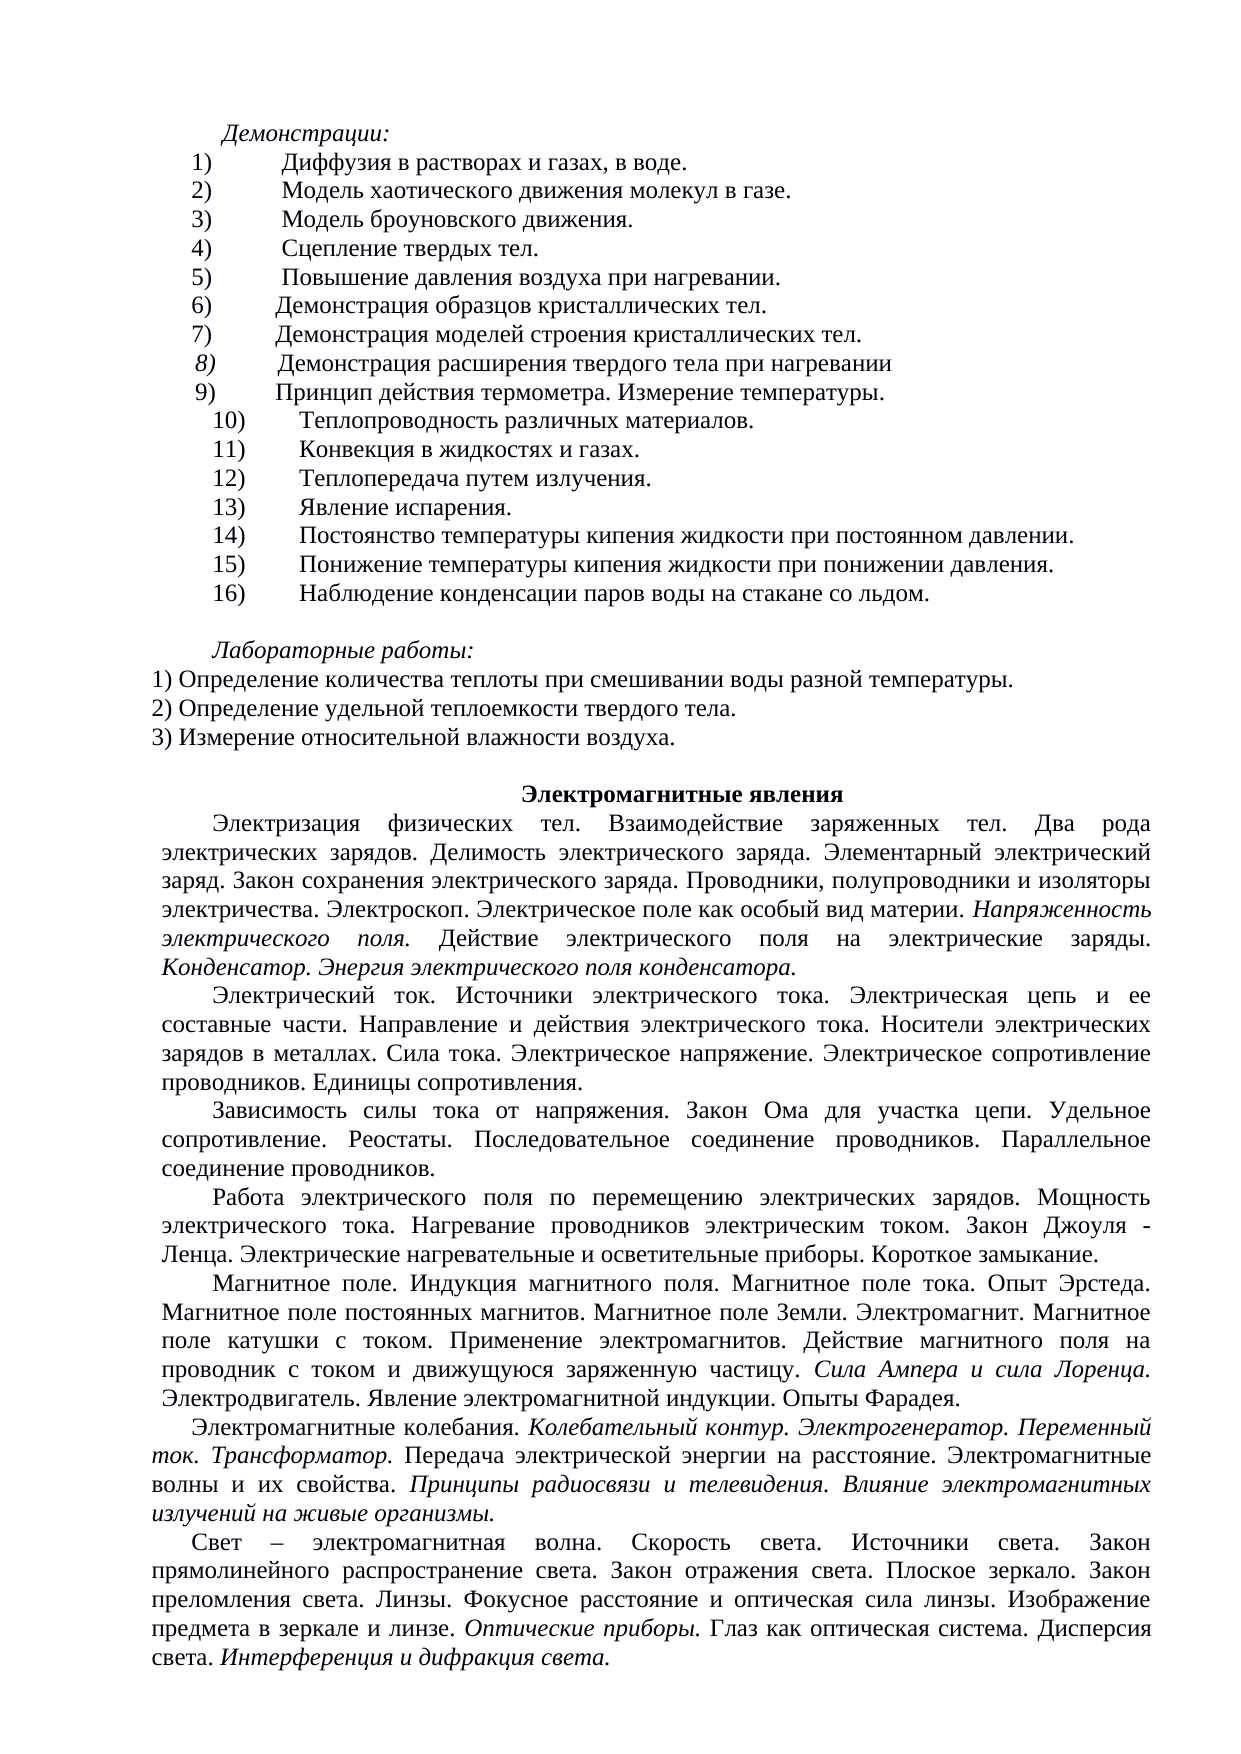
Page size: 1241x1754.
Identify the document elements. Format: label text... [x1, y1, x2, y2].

list Демонстрация расширения твердого тела при нагревании [177, 348, 1152, 377]
list Явление испарения. [161, 492, 1152, 521]
text 2) Определение удельной теплоемкости твердого тела. [151, 693, 1152, 722]
text Работа электрического поля по перемещению электрических зарядов. Мощность электрического тока. Нагревание проводников электрическим током. Закон Джоуля - Ленца. Электрические нагревательные и осветительные приборы. Короткое замыкание. [161, 1182, 1152, 1268]
text Электризация физических тел. Взаимодействие заряженных тел. Два рода электрических зарядов. Делимость электрического заряда. Элементарный электрический заряд. Закон сохранения электрического заряда. Проводники, полупроводники и изоляторы электричества. Электроскоп. Электрическое поле как особый вид материи. Напряженность электрического поля. Действие электрического поля на электрические заряды. Конденсатор. Энергия электрического поля конденсатора. [161, 808, 1152, 981]
list Демонстрация моделей строения кристаллических тел. [151, 319, 1152, 348]
list Лабораторные работы: [161, 636, 1152, 664]
list Наблюдение конденсации паров воды на стакане со льдом. [161, 578, 1152, 607]
text Магнитное поле. Индукция магнитного поля. Магнитное поле тока. Опыт Эрстеда. Магнитное поле постоянных магнитов. Магнитное поле Земли. Электромагнит. Магнитное поле катушки с током. Применение электромагнитов. Действие магнитного поля на проводник с током и движущуюся заряженную частицу. Сила Ампера и сила Лоренца. Электродвигатель. Явление электромагнитной индукции. Опыты Фарадея. [161, 1268, 1152, 1412]
text 3) Измерение относительной влажности воздуха. [151, 722, 1152, 751]
text 1) Определение количества теплоты при смешивании воды разной температуры. [151, 664, 1152, 693]
text Электромагнитные явления [161, 779, 1152, 808]
text Электромагнитные колебания. Колебательный контур. Электрогенератор. Переменный ток. Трансформатор. Передача электрической энергии на расстояние. Электромагнитные волны и их свойства. Принципы радиосвязи и телевидения. Влияние электромагнитных излучений на живые организмы. [151, 1412, 1152, 1527]
list Повышение давления воздуха при нагревании. [151, 262, 1152, 291]
list Теплопередача путем излучения. [161, 463, 1152, 492]
list Демонстрация образцов кристаллических тел. [151, 291, 1152, 319]
text Демонстрации: [151, 118, 1152, 147]
list Принцип действия термометра. Измерение температуры. [177, 377, 1152, 406]
list Теплопроводность различных материалов. [161, 406, 1152, 434]
text Свет – электромагнитная волна. Скорость света. Источники света. Закон прямолинейного распространение света. Закон отражения света. Плоское зеркало. Закон преломления света. Линзы. Фокусное расстояние и оптическая сила линзы. Изображение предмета в зеркале и линзе. Оптические приборы. Глаз как оптическая система. Дисперсия света. Интерференция и дифракция света. [151, 1527, 1152, 1671]
list Модель хаотического движения молекул в газе. [151, 176, 1152, 204]
text Зависимость силы тока от напряжения. Закон Ома для участка цепи. Удельное сопротивление. Реостаты. Последовательное соединение проводников. Параллельное соединение проводников. [161, 1096, 1152, 1182]
list Понижение температуры кипения жидкости при понижении давления. [161, 549, 1152, 578]
list Конвекция в жидкостях и газах. [161, 434, 1152, 463]
list Модель броуновского движения. [151, 204, 1152, 233]
list Диффузия в растворах и газах, в воде. [151, 147, 1152, 176]
text Электрический ток. Источники электрического тока. Электрическая цепь и ее составные части. Направление и действия электрического тока. Носители электрических зарядов в металлах. Сила тока. Электрическое напряжение. Электрическое сопротивление проводников. Единицы сопротивления. [161, 981, 1152, 1096]
list Сцепление твердых тел. [151, 233, 1152, 262]
list Постоянство температуры кипения жидкости при постоянном давлении. [161, 521, 1152, 549]
